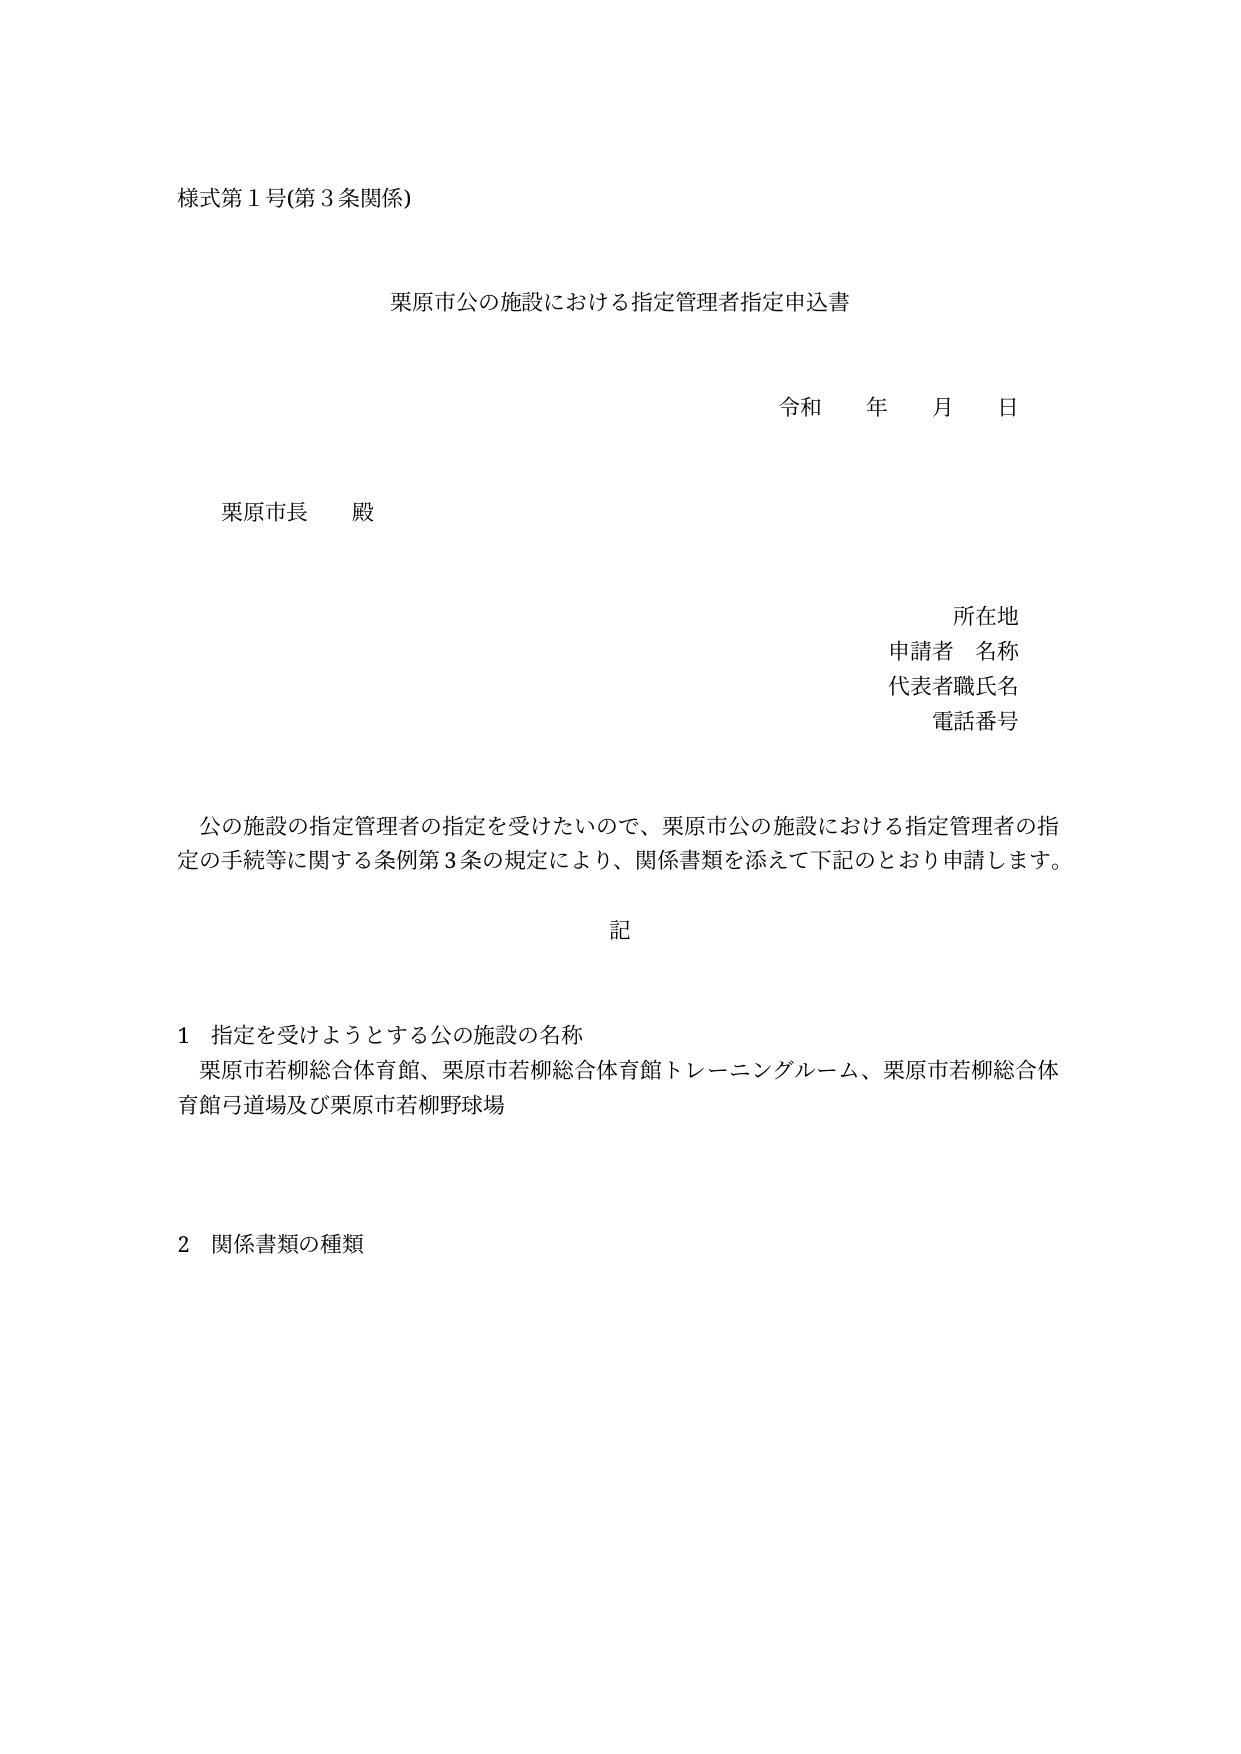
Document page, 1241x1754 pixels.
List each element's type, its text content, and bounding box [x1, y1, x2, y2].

text 2 関係書類の種類 [177, 1226, 1063, 1261]
text 電話番号 [177, 702, 1019, 737]
text 申請者 名称 [177, 633, 1019, 668]
text 1 指定を受けようとする公の施設の名称 [177, 1017, 1063, 1051]
text 栗原市長 殿 [177, 493, 1063, 528]
text 令和 年 月 日 [177, 388, 1019, 423]
text 栗原市公の施設における指定管理者指定申込書 [177, 284, 1063, 319]
text 公の施設の指定管理者の指定を受けたいので、栗原市公の施設における指定管理者の指定の手続等に関する条例第3条の規定により、関係書類を添えて下記のとおり申請します。 [177, 807, 1063, 877]
text 栗原市若柳総合体育館、栗原市若柳総合体育館トレーニングルーム、栗原市若柳総合体育館弓道場及び栗原市若柳野球場 [177, 1051, 1063, 1121]
text 所在地 [177, 598, 1019, 633]
text 記 [177, 912, 1063, 947]
text 代表者職氏名 [177, 668, 1019, 702]
text 様式第１号(第３条関係) [177, 179, 1063, 214]
